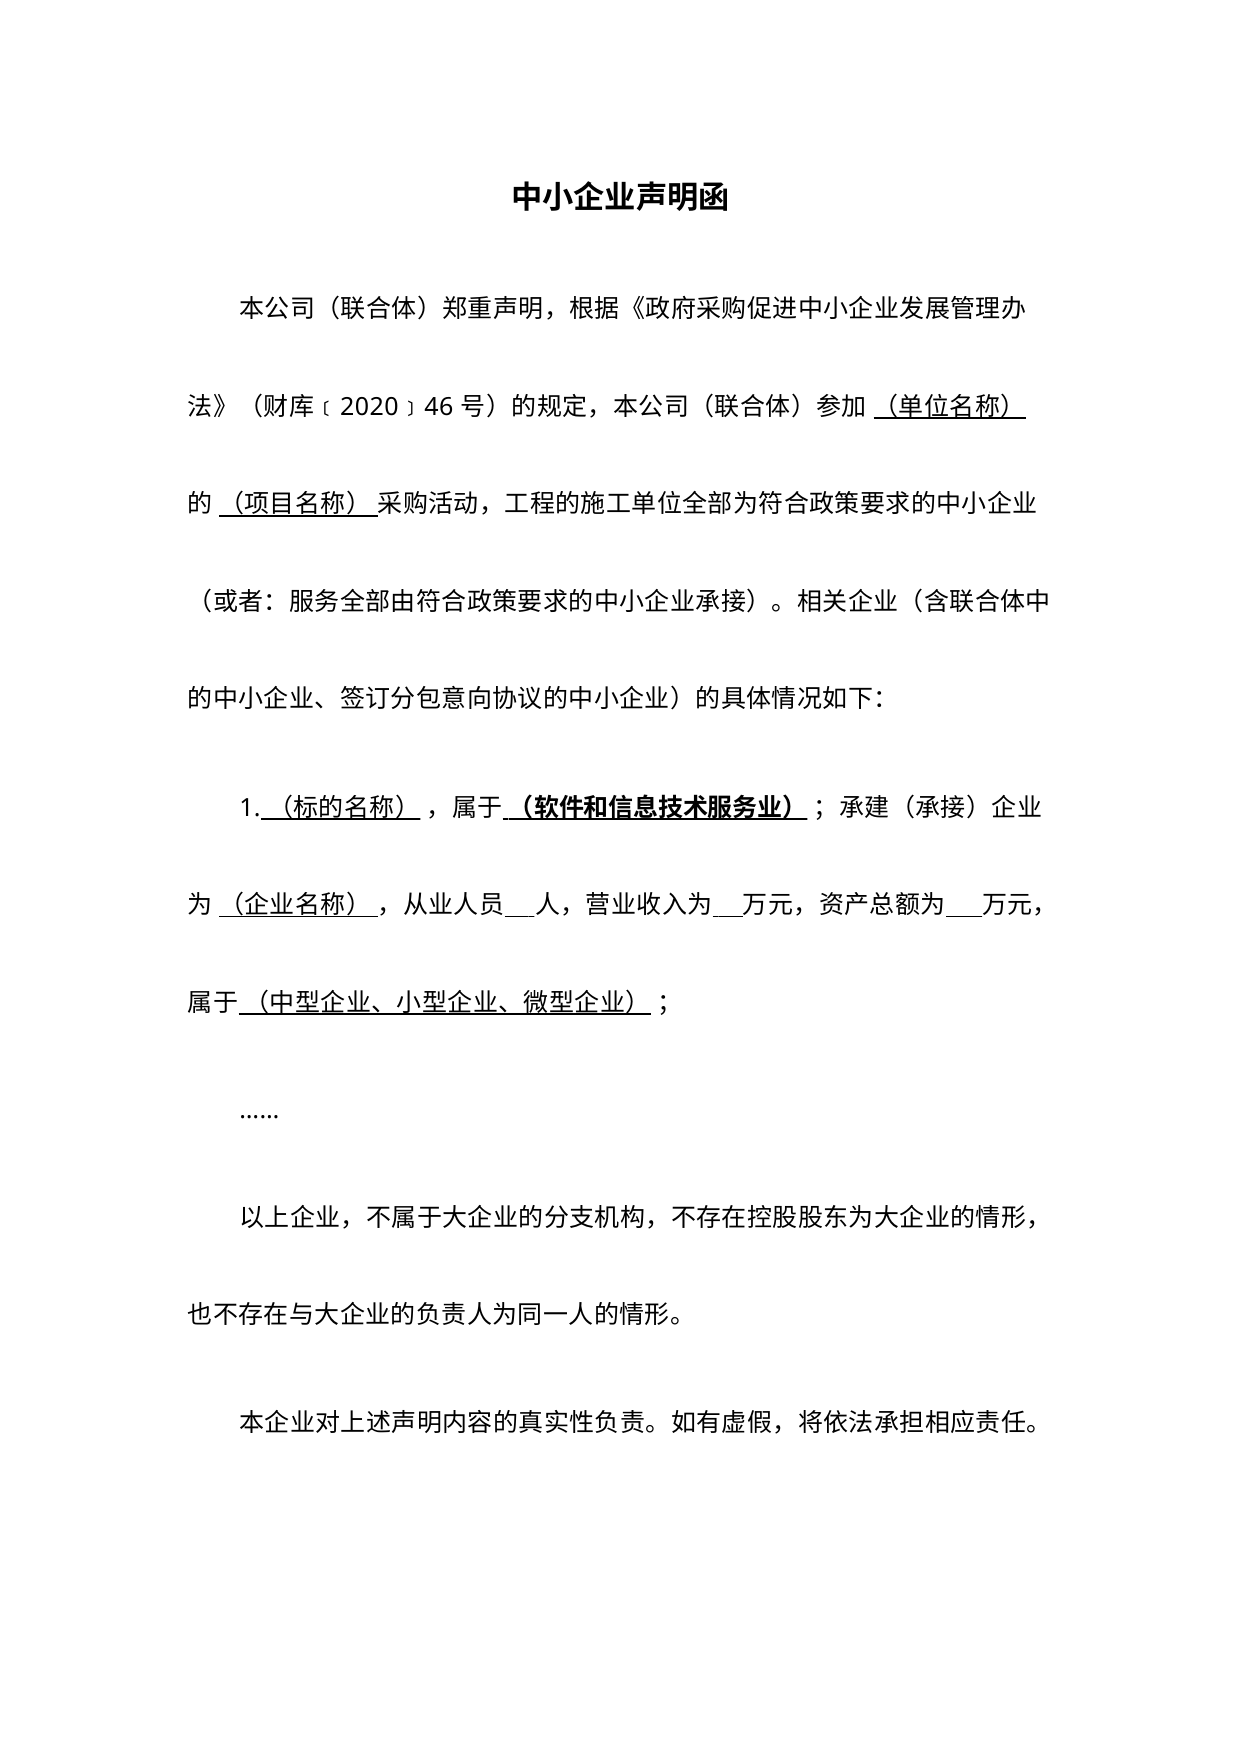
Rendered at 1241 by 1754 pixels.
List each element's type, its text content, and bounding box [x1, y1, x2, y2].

text 以上企业，不属于大企业的分支机构，不存在控股股东为大企业的情形，也不存在与大企业的负责人为同一人的情形。 [187, 1183, 1053, 1345]
text 本公司（联合体）郑重声明，根据《政府采购促进中小企业发展管理办法》（财库﹝2020﹞46 号）的规定，本公司（联合体）参加 （单位名称） 的 （项目名称） 采购活动，工程的施工单位全部为符合政策要求的中小企业（或者：服务全部由符合政策要求的中小企业承接）。相关企业（含联合体中的中小企业、签订分包意向协议的中小企业）的具体情况如下： [187, 274, 1053, 729]
text …… [187, 1076, 1053, 1141]
text 1. （标的名称） ，属于 （软件和信息技术服务业） ；承建（承接）企业为 （企业名称） ，从业人员 人，营业收入为 万元，资产总额为 万元，属于 （中型企业、小型企业、微型企业） ； [187, 773, 1053, 1033]
text 本企业对上述声明内容的真实性负责。如有虚假，将依法承担相应责任。 [187, 1388, 1053, 1453]
text 中小企业声明函 [188, 162, 1053, 227]
